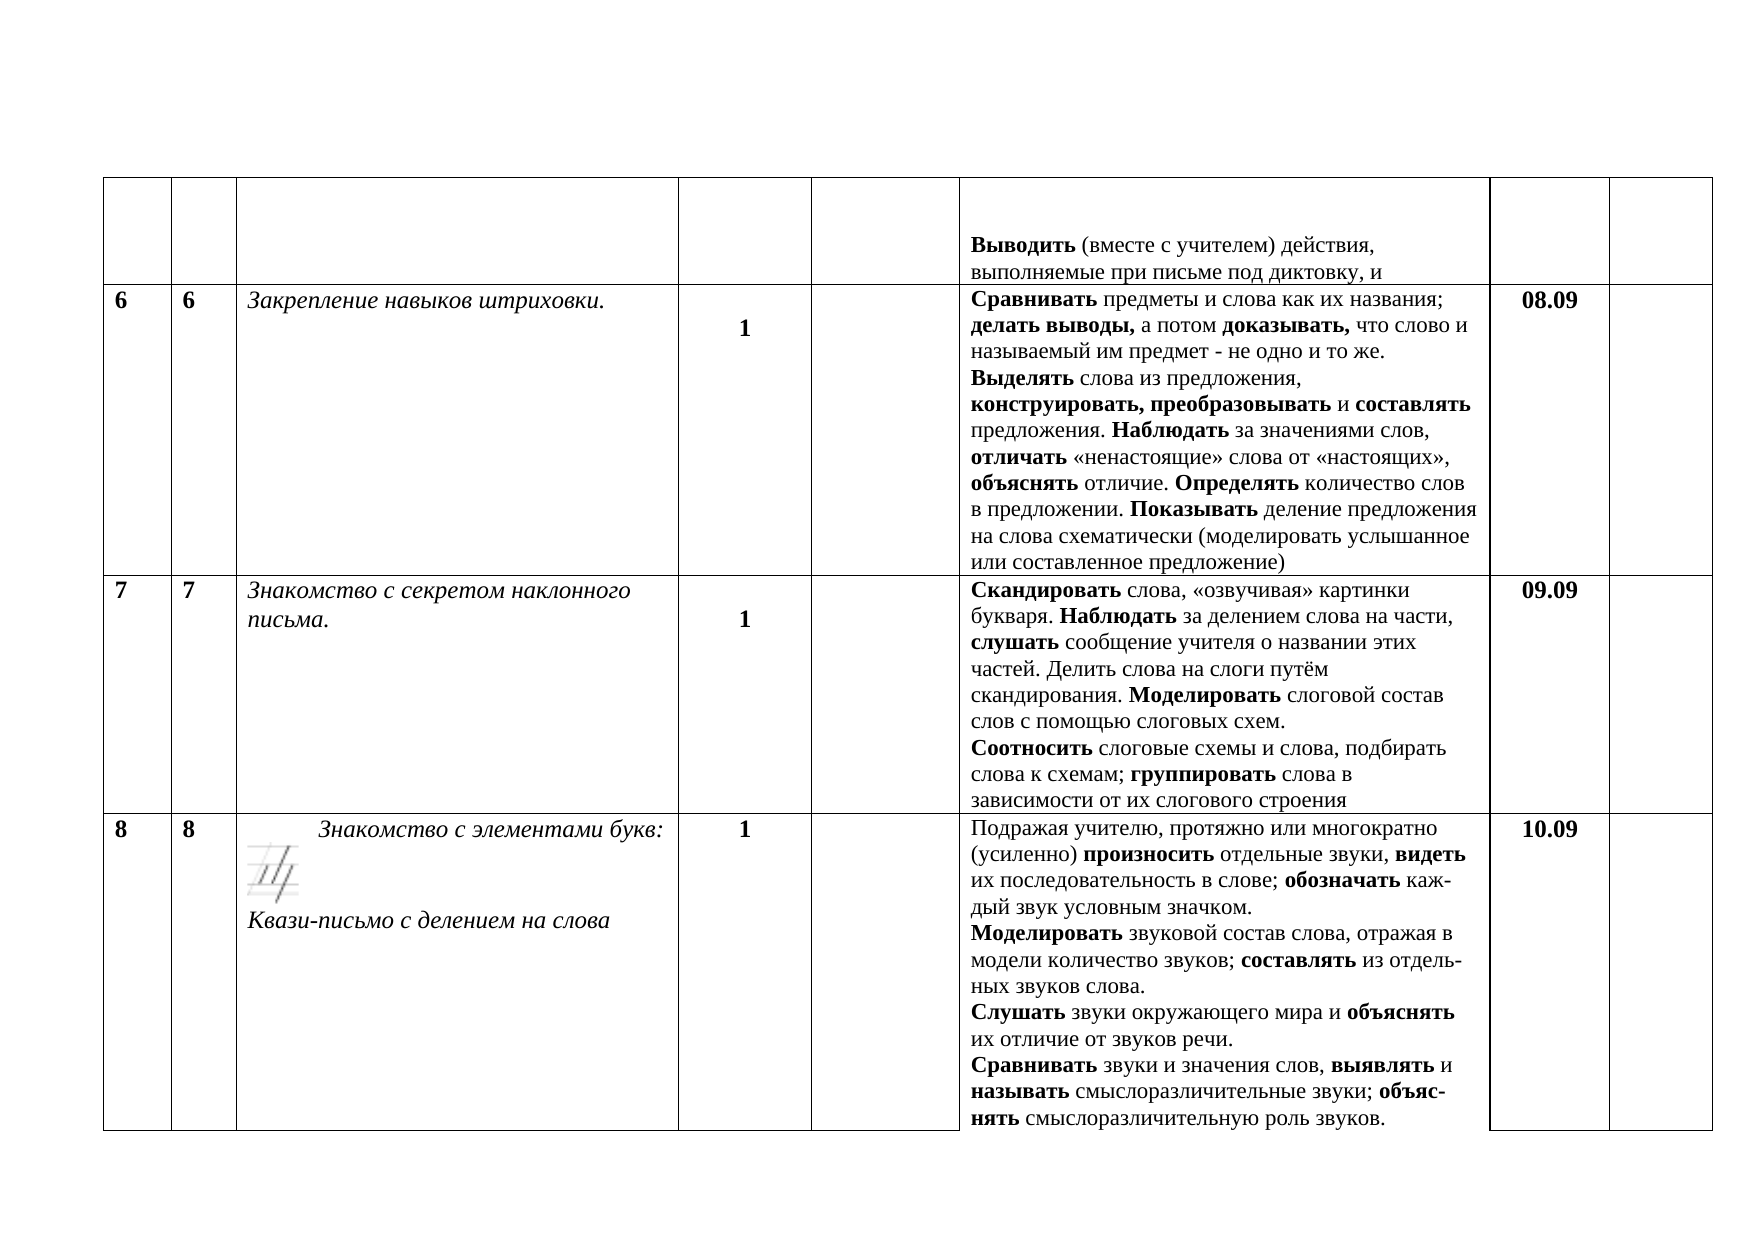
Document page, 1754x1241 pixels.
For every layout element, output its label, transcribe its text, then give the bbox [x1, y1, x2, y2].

table_cell 8 [172, 814, 236, 1130]
table_cell Закрепление навыков штриховки. [237, 285, 678, 574]
table_cell 7 [172, 576, 236, 813]
table_cell 10.09 [1491, 814, 1609, 1130]
table_cell 6 [104, 285, 171, 574]
table_cell [1610, 285, 1712, 574]
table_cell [237, 814, 678, 1130]
table_cell [679, 178, 811, 284]
table_cell [1610, 814, 1712, 1130]
table_cell [812, 285, 959, 574]
table_cell 1 [812, 178, 959, 284]
table_cell [1491, 178, 1609, 284]
picture [247, 842, 299, 906]
table_cell 8 [104, 814, 171, 1130]
table_cell Сравнивать предметы и слова как их названия; делать выводы, а потом доказывать, что слово и называемый им предмет - не одно и то же. Выделять слова из предложения, конструировать, преобразовывать и составлять предложения. Наблюдать за значениями слов, отличать «ненастоящие» слова от «настоящих», объяснять отличие. Определять количество слов в предложении. Показывать деление предложения на слова схематически (моделировать услышанное или составленное предложение) [960, 285, 1489, 574]
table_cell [960, 814, 1489, 1130]
table_cell 7 [104, 576, 171, 813]
table_cell 1 [679, 576, 811, 813]
table_cell 5 [104, 178, 171, 284]
table_cell 08.09 [1491, 285, 1609, 574]
table_cell [812, 814, 959, 1130]
table_cell 5 [172, 178, 236, 284]
table_cell 09.09 [1491, 576, 1609, 813]
table_cell 1 [679, 814, 811, 1130]
table_cell 1 [679, 285, 811, 574]
table_cell [1610, 576, 1712, 813]
table_cell [812, 576, 959, 813]
table_cell [1610, 178, 1712, 284]
table_cell Знакомство с секретом наклонного письма. [237, 576, 678, 813]
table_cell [237, 178, 678, 284]
table_cell 6 [172, 285, 236, 574]
table_cell Скандировать слова, «озвучивая» картинки букваря. Наблюдать за делением слова на части, слушать сообщение учителя о названии этих частей. Делить слова на слоги путём скандирования. Моделировать слоговой состав слов с помощью слоговых схем. Соотносить слоговые схемы и слова, подбирать слова к схемам; группировать слова в зависимости от их слогового строения [960, 576, 1489, 813]
